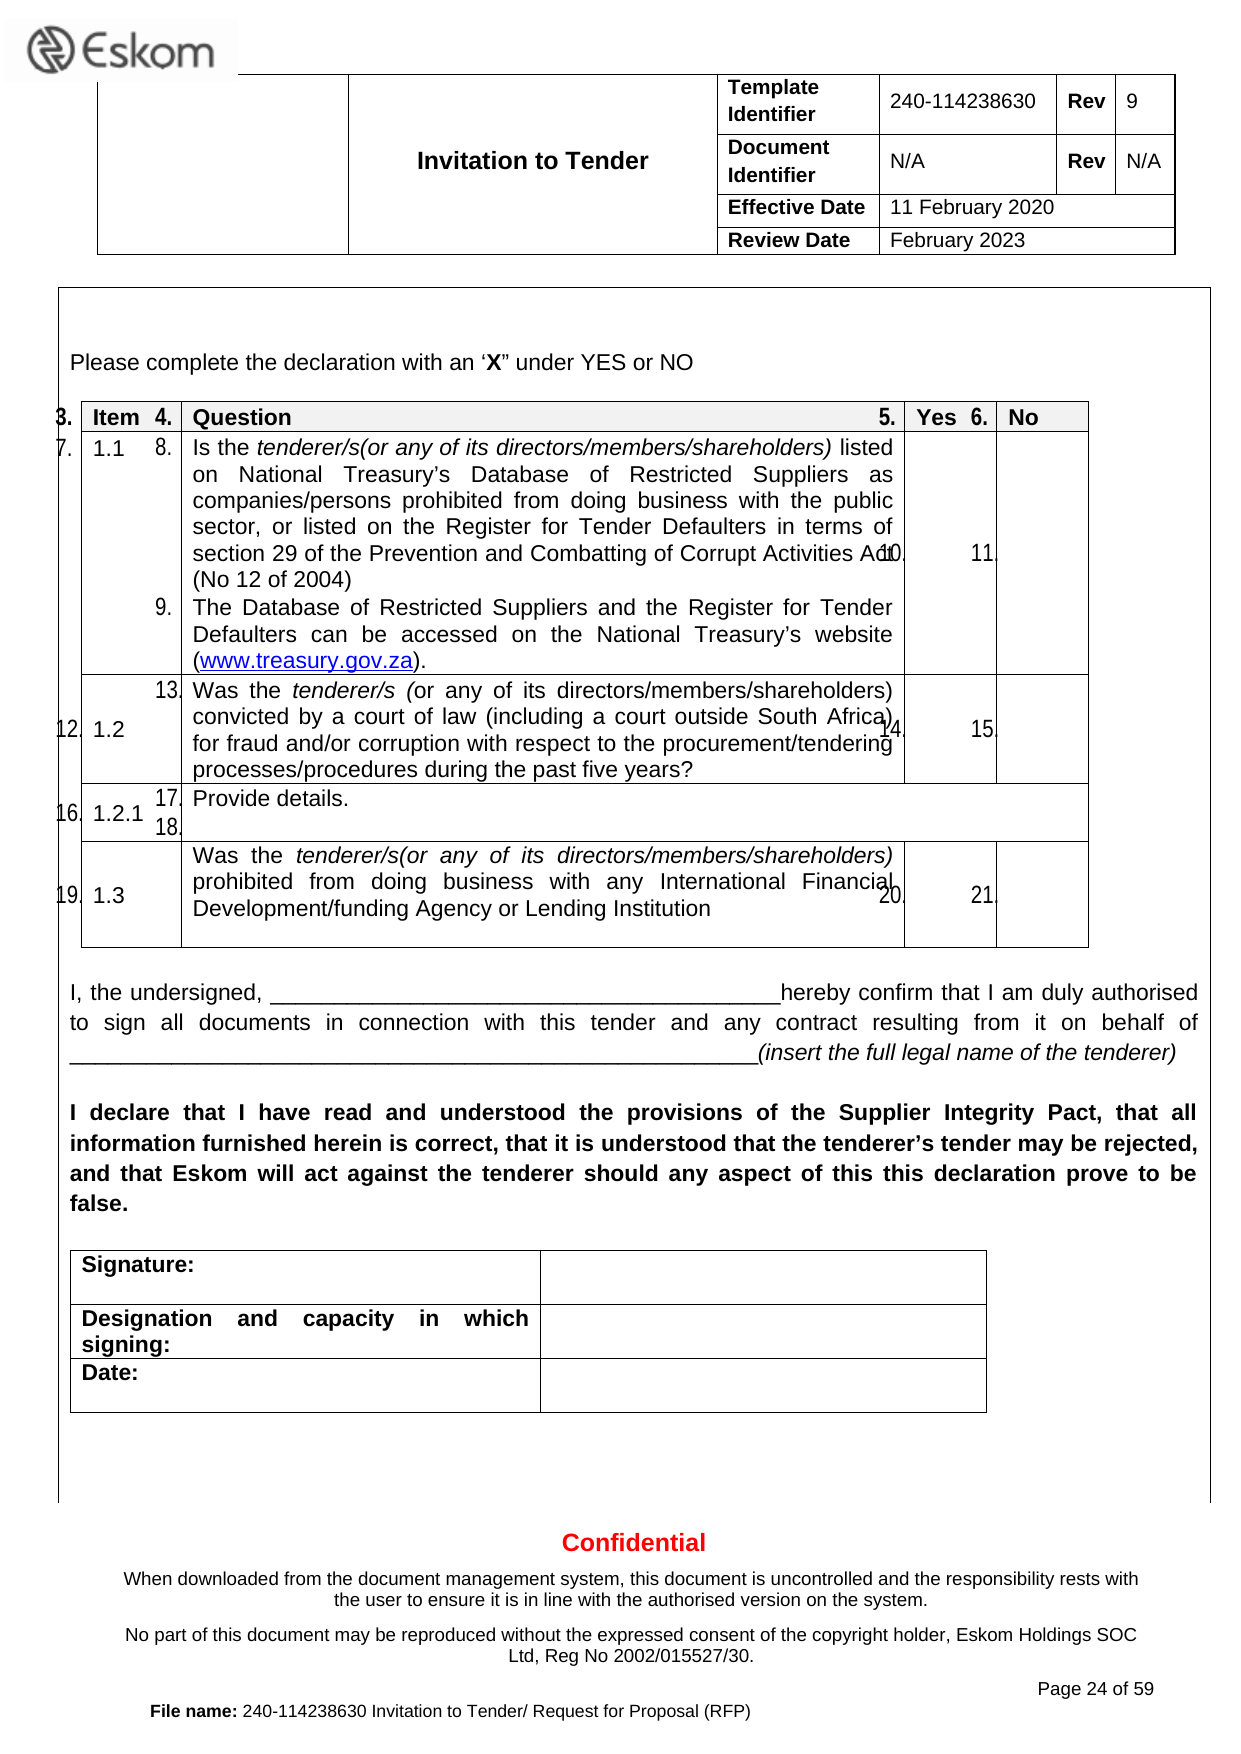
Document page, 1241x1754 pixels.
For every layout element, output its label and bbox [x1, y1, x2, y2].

table_header [59, 288, 1210, 1503]
